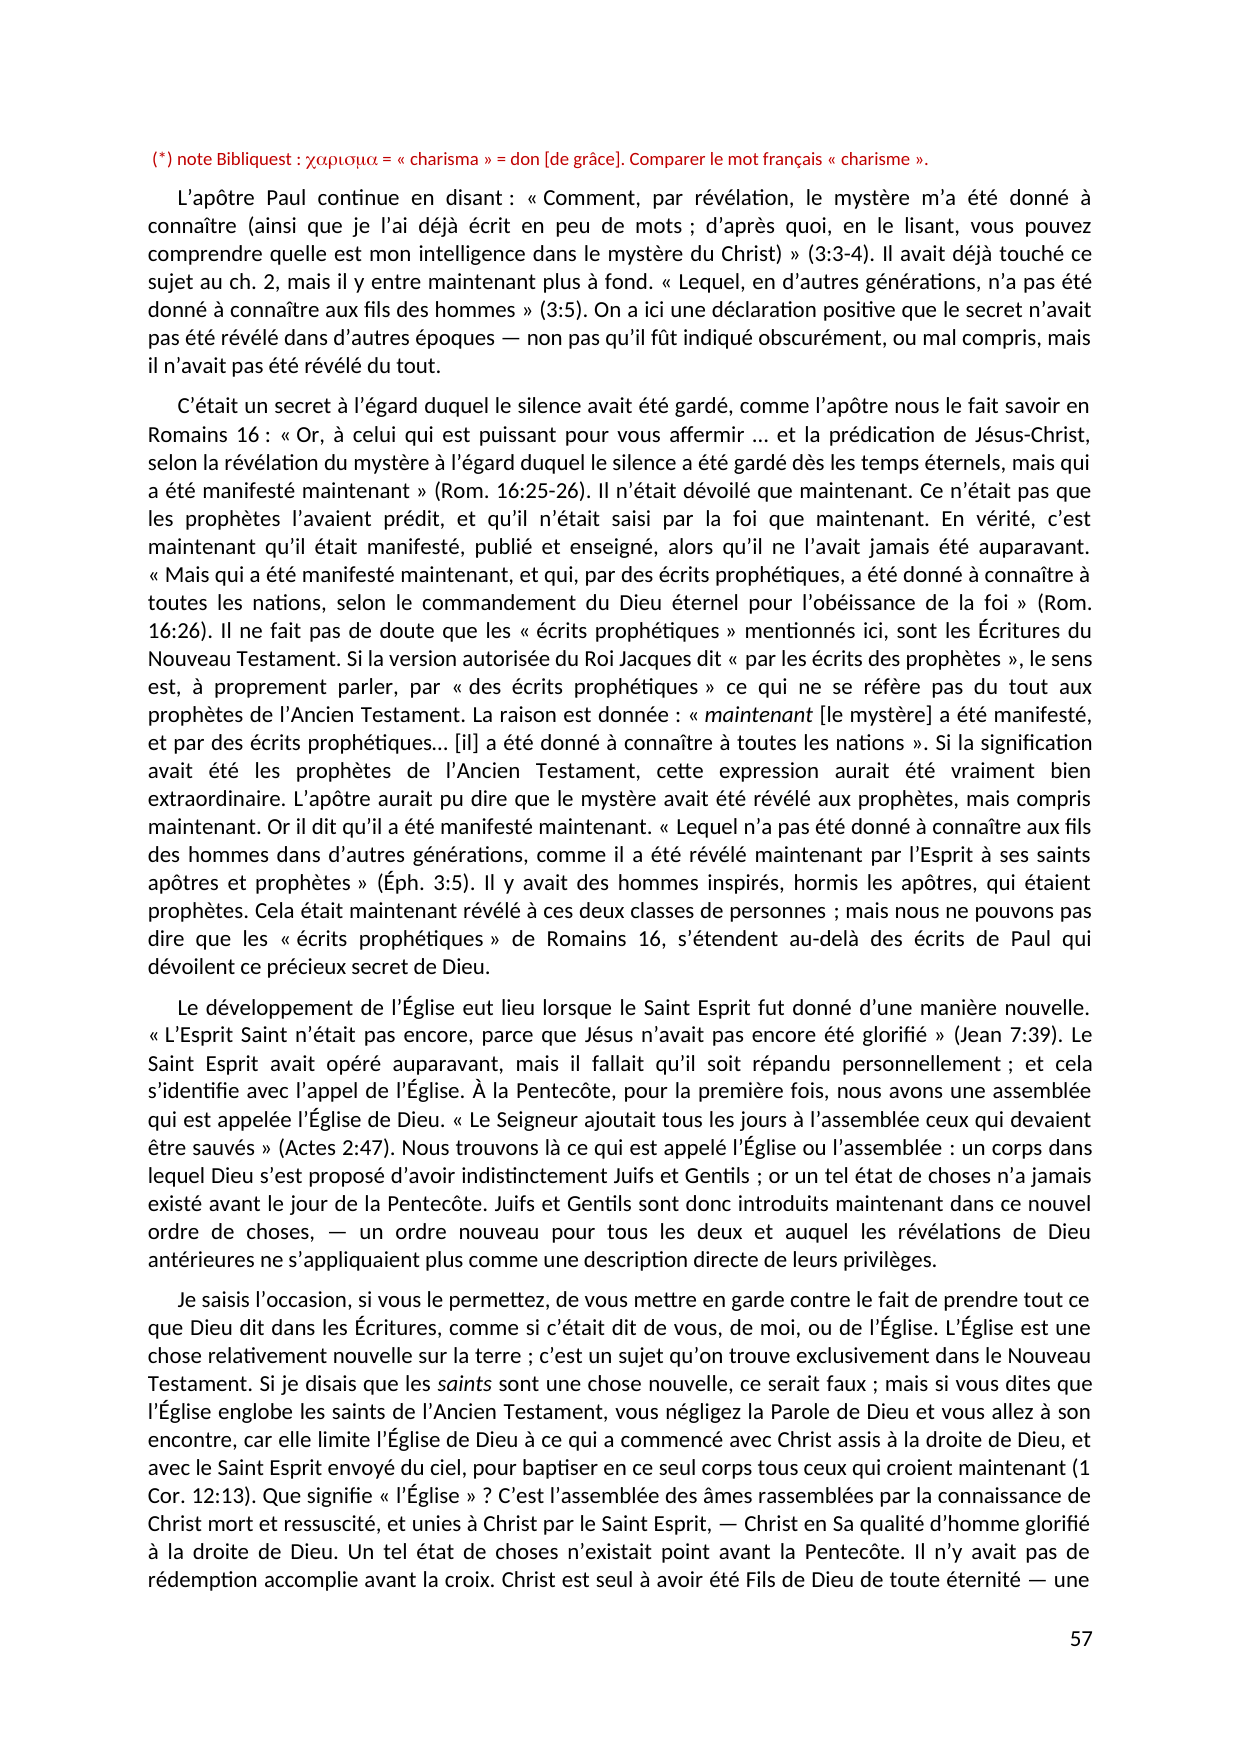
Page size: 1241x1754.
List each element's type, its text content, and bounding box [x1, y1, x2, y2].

text Le développement de l’Église eut lieu lorsque le Saint Esprit fut donné d’une manière nouvelle. « L’Esprit Saint n’était pas encore, parce que Jésus n’avait pas encore été glorifié » (Jean 7:39). Le Saint Esprit avait opéré auparavant, mais il fallait qu’il soit répandu personnellement ; et cela s’identifie avec l’appel de l’Église. À la Pentecôte, pour la première fois, nous avons une assemblée qui est appelée l’Église de Dieu. « Le Seigneur ajoutait tous les jours à l’assemblée ceux qui devaient être sauvés » (Actes 2:47). Nous trouvons là ce qui est appelé l’Église ou l’assemblée : un corps dans lequel Dieu s’est proposé d’avoir indistinctement Juifs et Gentils ; or un tel état de choses n’a jamais existé avant le jour de la Pentecôte. Juifs et Gentils sont donc introduits maintenant dans ce nouvel ordre de choses, — un ordre nouveau pour tous les deux et auquel les révélations de Dieu antérieures ne s’appliquaient plus comme une description directe de leurs privilèges. [148, 993, 1093, 1273]
text C’était un secret à l’égard duquel le silence avait été gardé, comme l’apôtre nous le fait savoir en Romains 16 : « Or, à celui qui est puissant pour vous affermir … et la prédication de Jésus-Christ, selon la révélation du mystère à l’égard duquel le silence a été gardé dès les temps éternels, mais qui a été manifesté maintenant » (Rom. 16:25-26). Il n’était dévoilé que maintenant. Ce n’était pas que les prophètes l’avaient prédit, et qu’il n’était saisi par la foi que maintenant. En vérité, c’est maintenant qu’il était manifesté, publié et enseigné, alors qu’il ne l’avait jamais été auparavant. « Mais qui a été manifesté maintenant, et qui, par des écrits prophétiques, a été donné à connaître à toutes les nations, selon le commandement du Dieu éternel pour l’obéissance de la foi » (Rom. 16:26). Il ne fait pas de doute que les « écrits prophétiques » mentionnés ici, sont les Écritures du Nouveau Testament. Si la version autorisée du Roi Jacques dit « par les écrits des prophètes », le sens est, à proprement parler, par « des écrits prophétiques » ce qui ne se réfère pas du tout aux prophètes de l’Ancien Testament. La raison est donnée : « maintenant [le mystère] a été manifesté, et par des écrits prophétiques… [il] a été donné à connaître à toutes les nations ». Si la signification avait été les prophètes de l’Ancien Testament, cette expression aurait été vraiment bien extraordinaire. L’apôtre aurait pu dire que le mystère avait été révélé aux prophètes, mais compris maintenant. Or il dit qu’il a été manifesté maintenant. « Lequel n’a pas été donné à connaître aux fils des hommes dans d’autres générations, comme il a été révélé maintenant par l’Esprit à ses saints apôtres et prophètes » (Éph. 3:5). Il y avait des hommes inspirés, hormis les apôtres, qui étaient prophètes. Cela était maintenant révélé à ces deux classes de personnes ; mais nous ne pouvons pas dire que les « écrits prophétiques » de Romains 16, s’étendent au-delà des écrits de Paul qui dévoilent ce précieux secret de Dieu. [148, 392, 1093, 980]
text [148, 1285, 1093, 1593]
text L’apôtre Paul continue en disant : « Comment, par révélation, le mystère m’a été donné à connaître (ainsi que je l’ai déjà écrit en peu de mots ; d’après quoi, en le lisant, vous pouvez comprendre quelle est mon intelligence dans le mystère du Christ) » (3:3-4). Il avait déjà touché ce sujet au ch. 2, mais il y entre maintenant plus à fond. « Lequel, en d’autres générations, n’a pas été donné à connaître aux fils des hommes » (3:5). On a ici une déclaration positive que le secret n’avait pas été révélé dans d’autres époques — non pas qu’il fût indiqué obscurément, ou mal compris, mais il n’avait pas été révélé du tout. [148, 183, 1093, 379]
text (*) note Bibliquest :  = « charisma » = don [de grâce]. Comparer le mot français « charisme ». [148, 148, 1093, 171]
